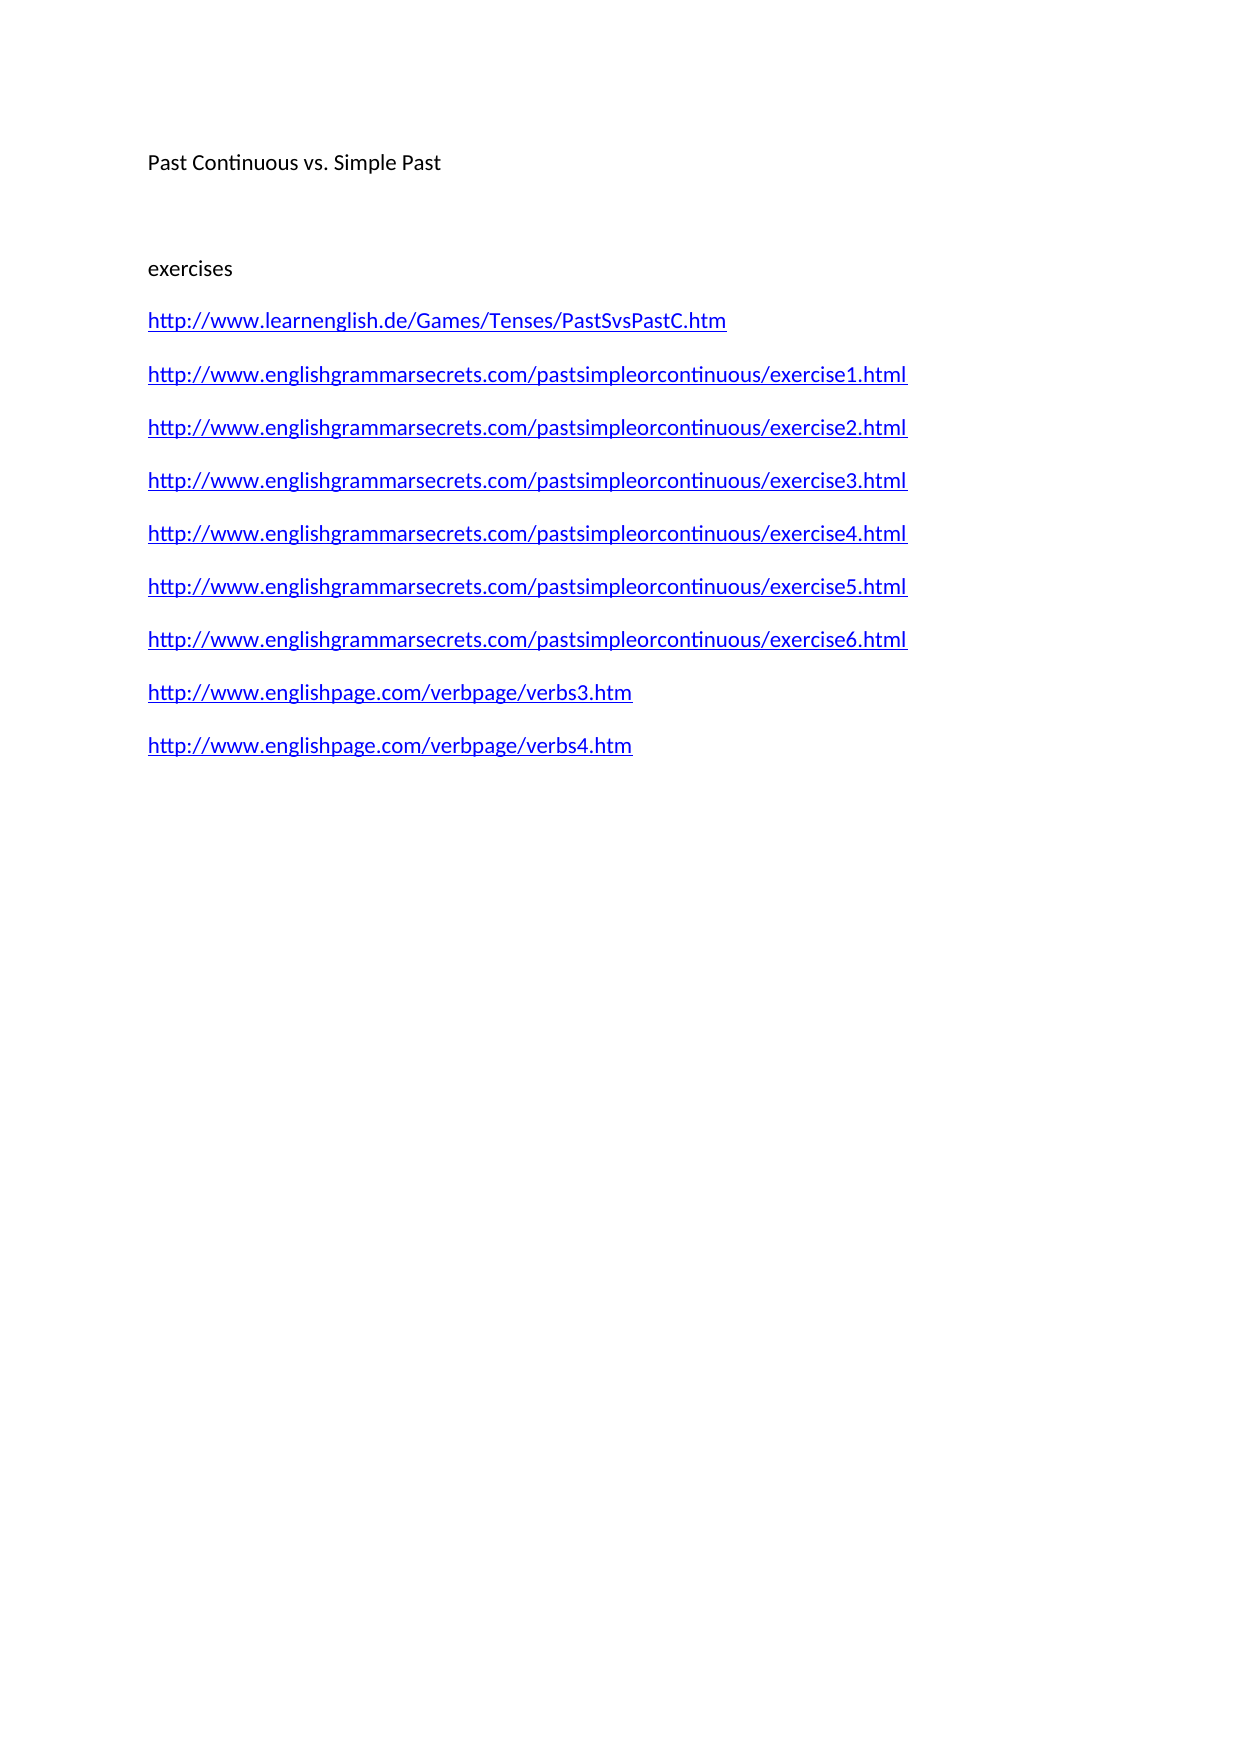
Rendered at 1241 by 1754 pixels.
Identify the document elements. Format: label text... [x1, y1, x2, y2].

text exercises [148, 254, 1093, 282]
text Past Continuous vs. Simple Past [148, 148, 1093, 176]
text http://www.englishpage.com/verbpage/verbs3.htm [148, 678, 1093, 706]
text http://www.englishgrammarsecrets.com/pastsimpleorcontinuous/exercise5.html [148, 572, 1093, 600]
text http://www.englishgrammarsecrets.com/pastsimpleorcontinuous/exercise1.html [148, 360, 1093, 388]
text http://www.englishgrammarsecrets.com/pastsimpleorcontinuous/exercise4.html [148, 519, 1093, 547]
text http://www.englishpage.com/verbpage/verbs4.htm [148, 731, 1093, 759]
text http://www.learnenglish.de/Games/Tenses/PastSvsPastC.htm [148, 307, 1093, 335]
text http://www.englishgrammarsecrets.com/pastsimpleorcontinuous/exercise3.html [148, 466, 1093, 494]
text http://www.englishgrammarsecrets.com/pastsimpleorcontinuous/exercise2.html [148, 413, 1093, 441]
text http://www.englishgrammarsecrets.com/pastsimpleorcontinuous/exercise6.html [148, 625, 1093, 653]
